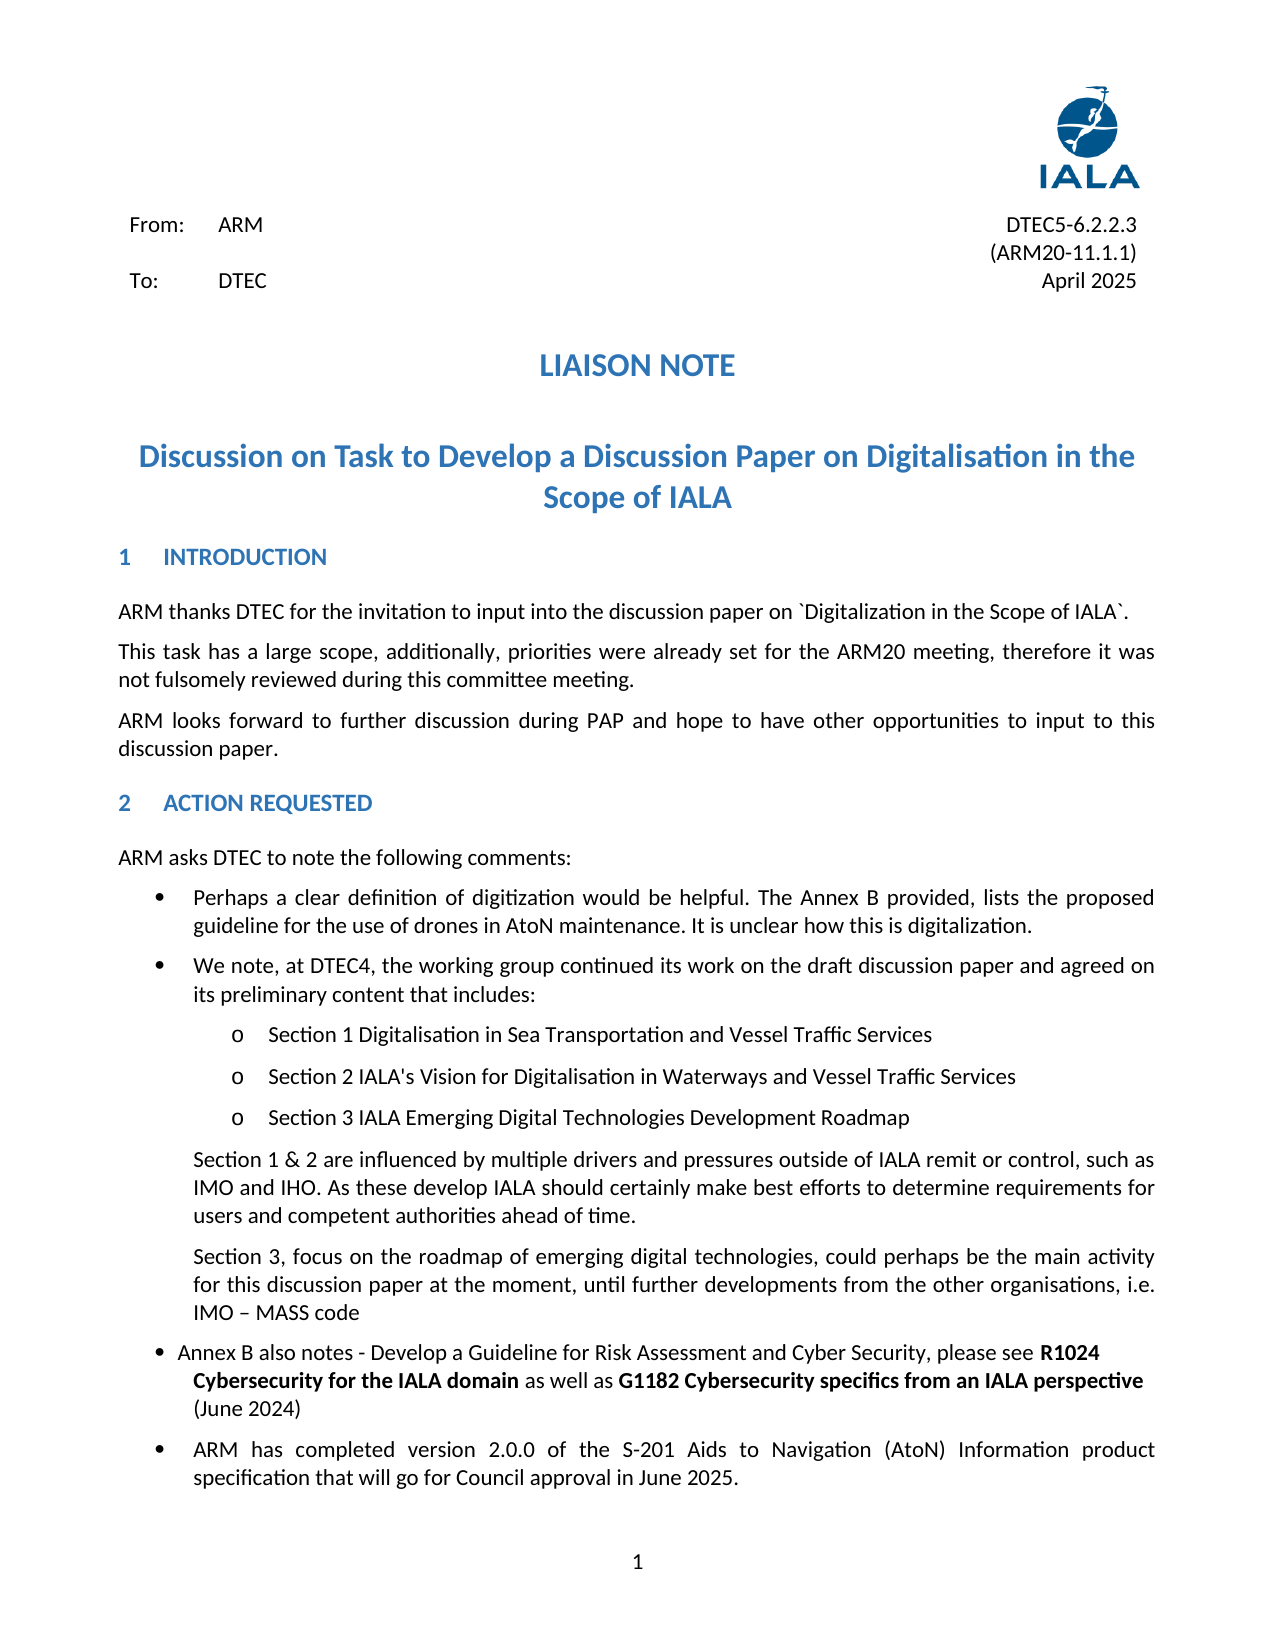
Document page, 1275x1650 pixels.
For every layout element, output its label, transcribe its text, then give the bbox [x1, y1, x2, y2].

title LIAISON NOTE [118, 344, 1157, 385]
table_header DTEC5-6.2.2.3 (ARM20-11.1.1) [579, 210, 1148, 266]
text ARM looks forward to further discussion during PAP and hope to have other opportunities to input to this discussion paper. [118, 706, 1157, 762]
list Section 3 IALA Emerging Digital Technologies Development Roadmap [231, 1103, 1157, 1133]
list ARM has completed version 2.0.0 of the S-201 Aids to Navigation (AtoN) Information product specification that will go for Council approval in June 2025. [156, 1435, 1157, 1491]
text ARM asks DTEC to note the following comments: [118, 843, 1157, 871]
table_cell April 2025 [579, 266, 1148, 294]
subtitle ACTION REQUESTED [118, 787, 1157, 818]
text Section 3, focus on the roadmap of emerging digital technologies, could perhaps be the main activity for this discussion paper at the moment, until further developments from the other organisations, i.e. IMO – MASS code [193, 1242, 1157, 1326]
text ARM thanks DTEC for the invitation to input into the discussion paper on `Digitalization in the Scope of IALA`. [118, 597, 1157, 625]
list Perhaps a clear definition of digitization would be helpful. The Annex B provided, lists the proposed guideline for the use of drones in AtoN maintenance. It is unclear how this is digitalization. [156, 883, 1157, 939]
text Section 1 & 2 are influenced by multiple drivers and pressures outside of IALA remit or control, such as IMO and IHO. As these develop IALA should certainly make best efforts to determine requirements for users and competent authorities ahead of time. [193, 1145, 1157, 1229]
text This task has a large scope, additionally, priorities were already set for the ARM20 meeting, therefore it was not fulsomely reviewed during this committee meeting. [118, 637, 1157, 693]
picture [1017, 75, 1157, 211]
table_header From: ARM [118, 210, 579, 266]
subtitle INTRODUCTION [118, 541, 1157, 572]
title Discussion on Task to Develop a Discussion Paper on Digitalisation in the Scope of IALA [118, 435, 1157, 516]
list Section 2 IALA's Vision for Digitalisation in Waterways and Vessel Traffic Services [231, 1062, 1157, 1091]
table_cell To: DTEC [118, 266, 579, 294]
list Annex B also notes - Develop a Guideline for Risk Assessment and Cyber Security, please see R1024 Cybersecurity for the IALA domain as well as G1182 Cybersecurity specifics from an IALA perspective (June 2024) [156, 1338, 1157, 1422]
list Section 1 Digitalisation in Sea Transportation and Vessel Traffic Services [231, 1020, 1157, 1049]
list We note, at DTEC4, the working group continued its work on the draft discussion paper and agreed on its preliminary content that includes: [156, 952, 1157, 1008]
